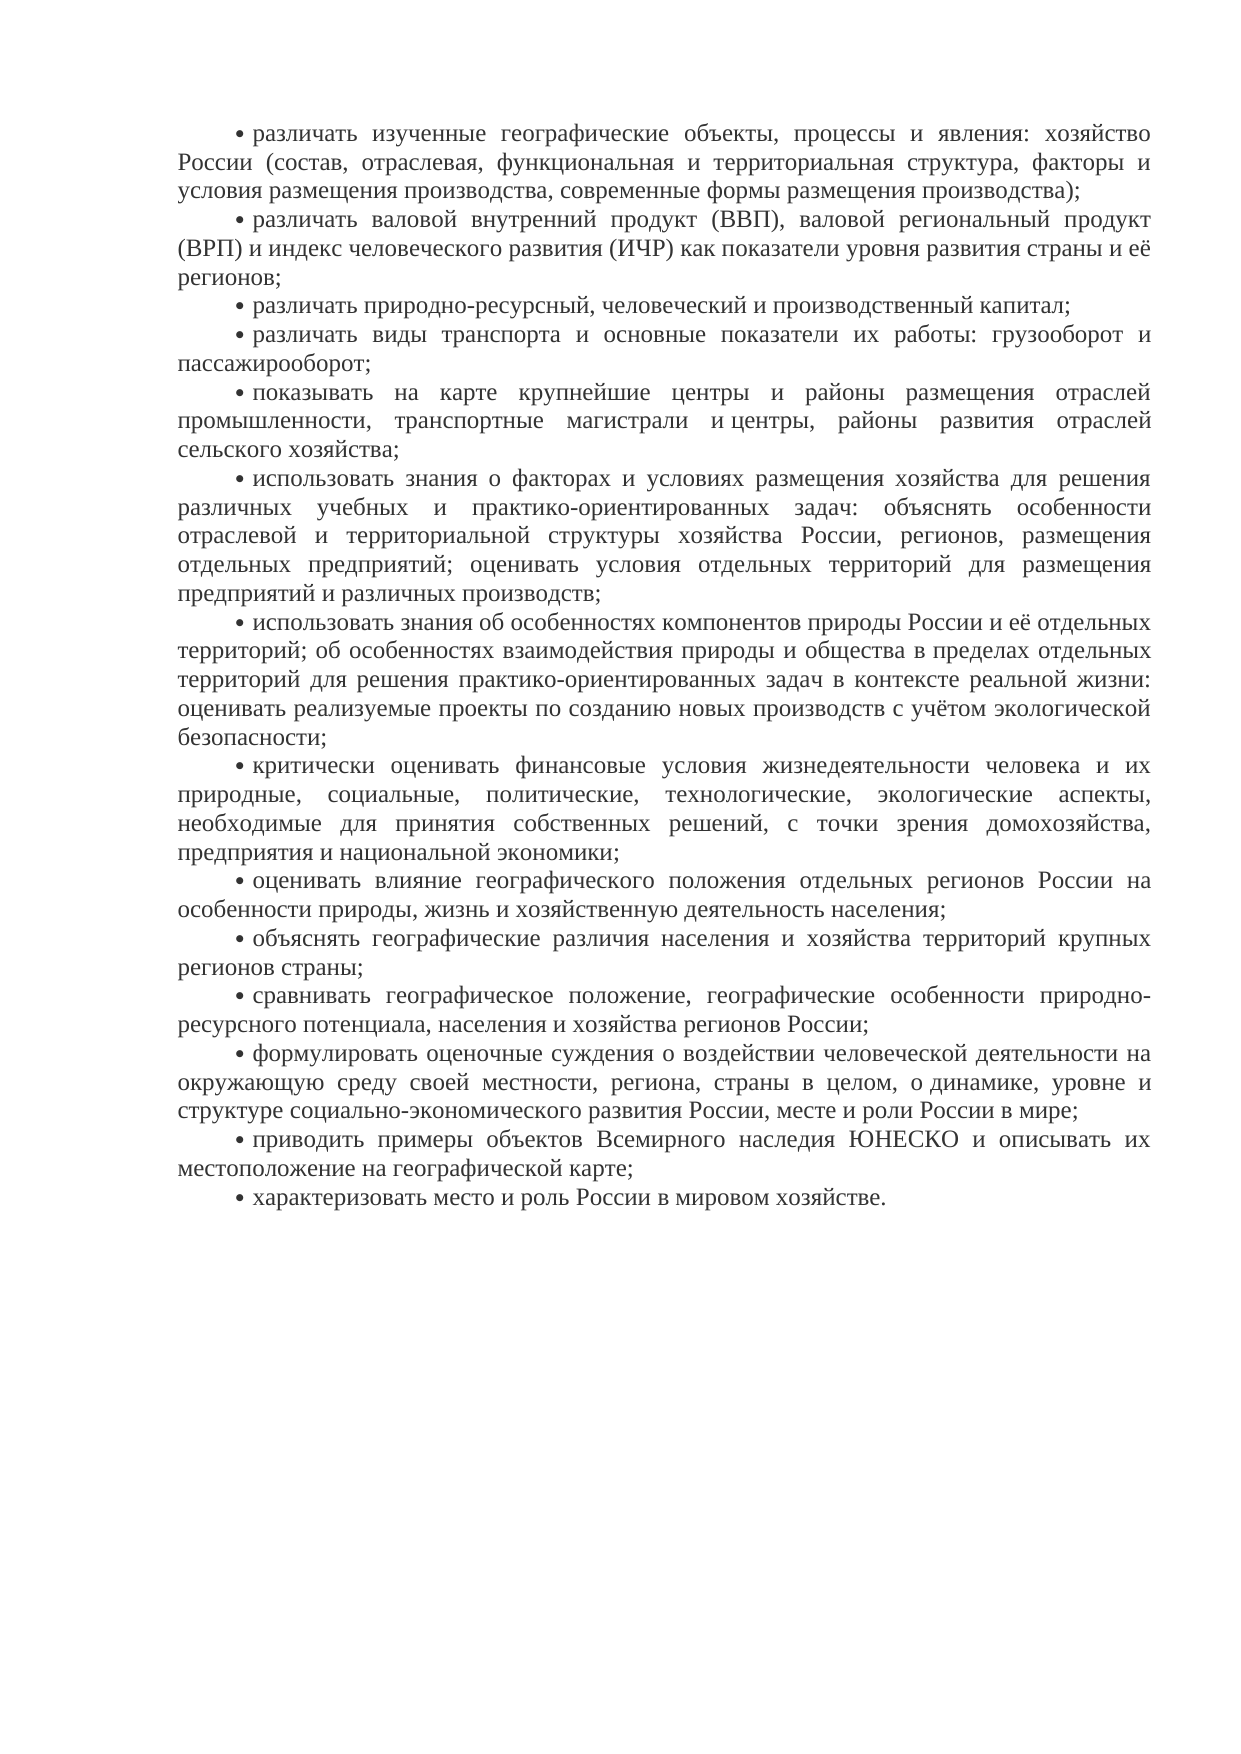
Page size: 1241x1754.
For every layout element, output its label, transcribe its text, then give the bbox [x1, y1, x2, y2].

list различать виды транспорта и основные показатели их работы: грузооборот и пассажирооборот; [177, 319, 1152, 377]
list различать природно-ресурсный, человеческий и производственный капитал; [177, 291, 1152, 319]
list различать изученные географические объекты, процессы и явления: хозяйство России (состав, отраслевая, функциональная и территориальная структура, факторы и условия размещения производства, современные формы размещения производства); [177, 118, 1152, 204]
list использовать знания о факторах и условиях размещения хозяйства для решения различных учебных и практико-ориентированных задач: объяснять особенности отраслевой и территориальной структуры хозяйства России, регионов, размещения отдельных предприятий; оценивать условия отдельных территорий для размещения предприятий и различных производств; [177, 463, 1152, 607]
list характеризовать место и роль России в мировом хозяйстве. [177, 1182, 1152, 1211]
list приводить примеры объектов Всемирного наследия ЮНЕСКО и описывать их местоположение на географической карте; [177, 1124, 1152, 1182]
list использовать знания об особенностях компонентов природы России и её отдельных территорий; об особенностях взаимодействия природы и общества в пределах отдельных территорий для решения практико-ориентированных задач в контексте реальной жизни: оценивать реализуемые проекты по созданию новых производств с учётом экологической безопасности; [177, 607, 1152, 751]
list формулировать оценочные суждения о воздействии человеческой деятельности на окружающую среду своей местности, региона, страны в целом, о динамике, уровне и структуре социально-экономического развития России, месте и роли России в мире; [177, 1038, 1152, 1124]
list различать валовой внутренний продукт (ВВП), валовой региональный продукт (ВРП) и индекс человеческого развития (ИЧР) как показатели уровня развития страны и её регионов; [177, 204, 1152, 291]
list объяснять географические различия населения и хозяйства территорий крупных регионов страны; [177, 923, 1152, 981]
list сравнивать географическое положение, географические особенности природно-ресурсного потенциала, населения и хозяйства регионов России; [177, 981, 1152, 1038]
list критически оценивать финансовые условия жизнедеятельности человека и их природные, социальные, политические, технологические, экологические аспекты, необходимые для принятия собственных решений, с точки зрения домохозяйства, предприятия и национальной экономики; [177, 751, 1152, 866]
list оценивать влияние географического положения отдельных регионов России на особенности природы, жизнь и хозяйственную деятельность населения; [177, 866, 1152, 923]
list показывать на карте крупнейшие центры и районы размещения отраслей промышленности, транспортные магистрали и центры, районы развития отраслей сельского хозяйства; [177, 377, 1152, 463]
